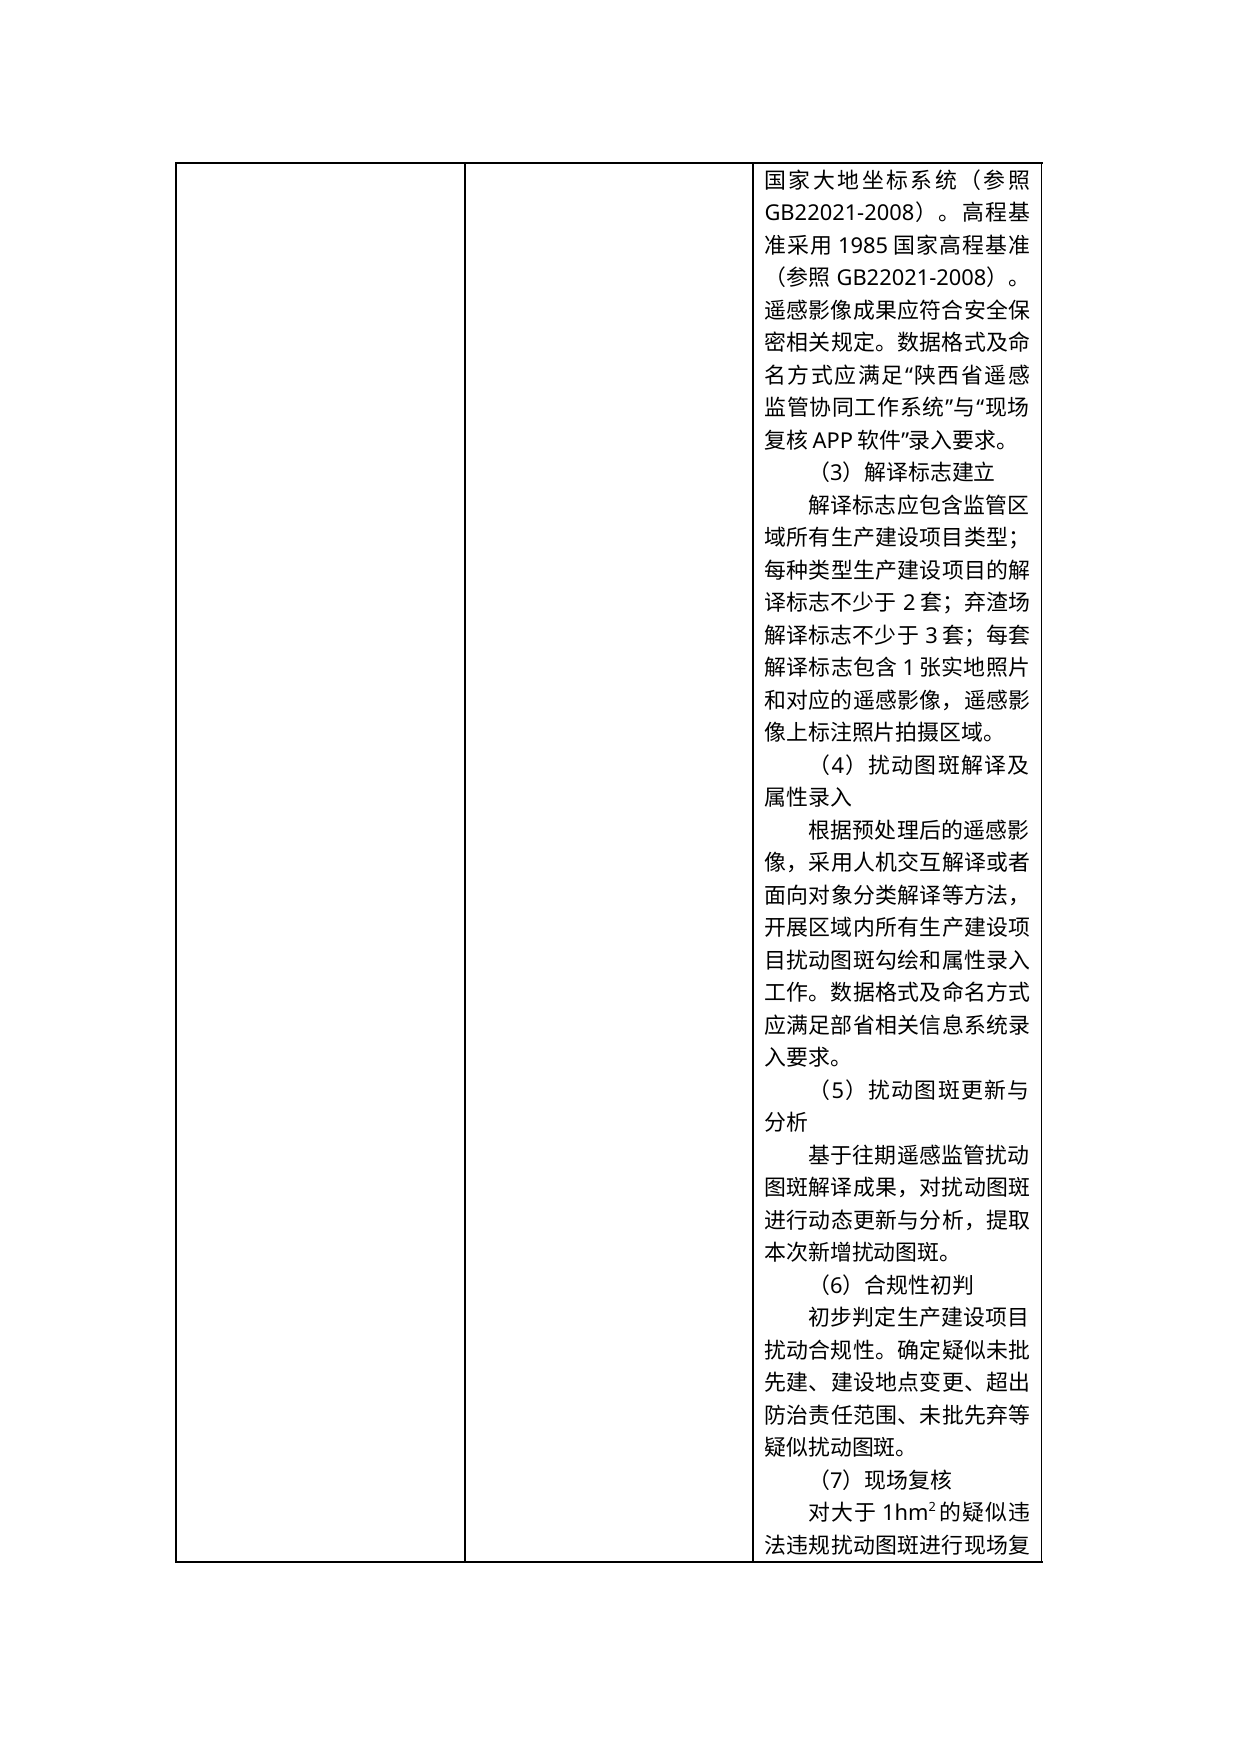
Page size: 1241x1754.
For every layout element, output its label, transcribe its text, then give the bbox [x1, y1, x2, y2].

table_cell [177, 164, 464, 1561]
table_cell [754, 164, 1041, 1561]
table_cell 1 [466, 164, 752, 1561]
